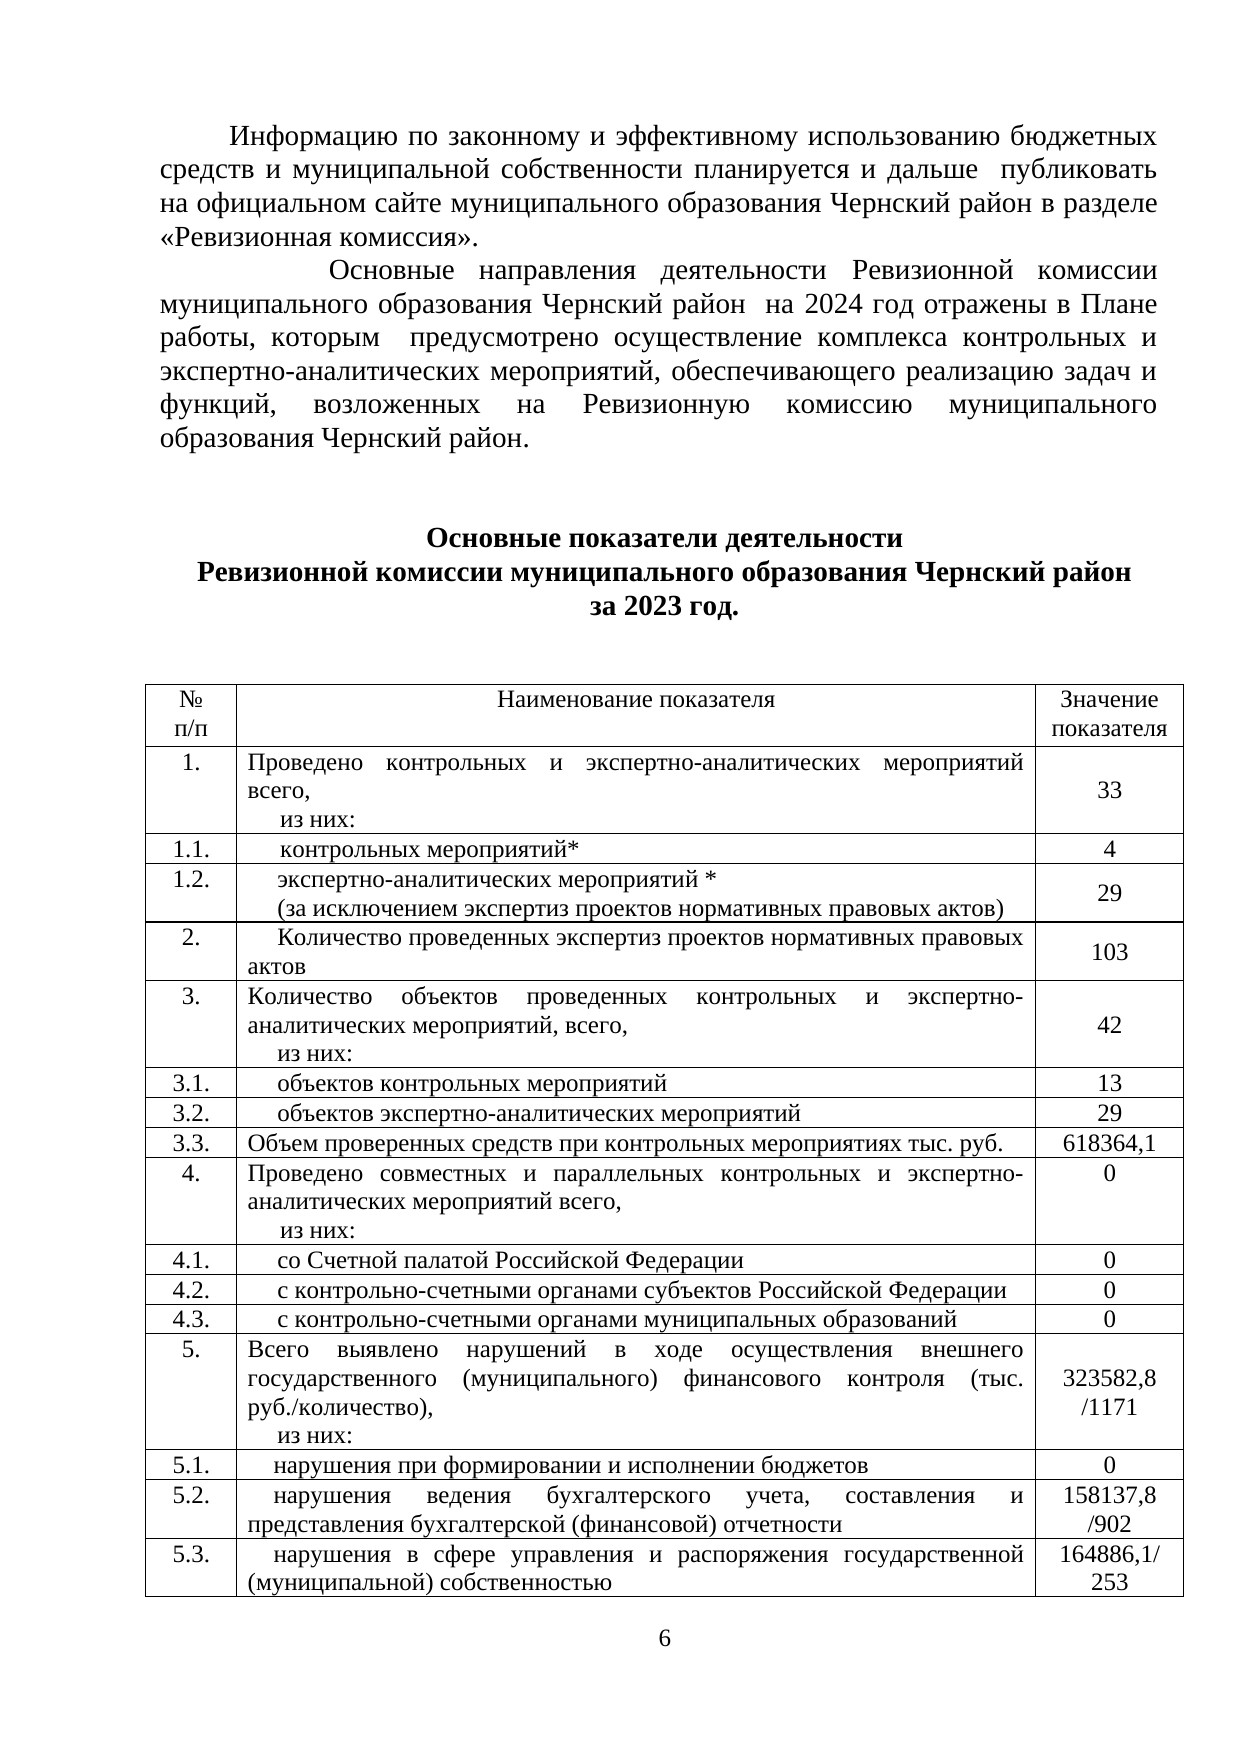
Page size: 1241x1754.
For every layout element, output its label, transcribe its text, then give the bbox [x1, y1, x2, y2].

text Основные направления деятельности Ревизионной комиссии муниципального образования Чернский район на 2024 год отражены в Плане работы, которым предусмотрено осуществление комплекса контрольных и экспертно-аналитических мероприятий, обеспечивающего реализацию задач и функций, возложенных на Ревизионную комиссию муниципального образования Чернский район. [159, 252, 1158, 453]
table_cell 4.1. [146, 1245, 236, 1274]
table_cell 0 [1036, 1450, 1183, 1479]
table_cell 4 [1036, 834, 1183, 863]
table_cell 0 [1036, 1305, 1183, 1333]
table_cell со Счетной палатой Российской Федерации [237, 1245, 1035, 1274]
table_cell 4.2. [146, 1275, 236, 1303]
table_cell 3.2. [146, 1098, 236, 1127]
table_cell 5.3. [146, 1539, 236, 1596]
table_cell с контрольно-счетными органами муниципальных образований [237, 1305, 1035, 1333]
table_cell 29 [1036, 864, 1183, 921]
table_cell 1.2. [146, 864, 236, 921]
table_cell 0 [1036, 1158, 1183, 1244]
table_cell 1.1. [146, 834, 236, 863]
table_cell 0 [1036, 1245, 1183, 1274]
table_cell 164886,1/ 253 [1036, 1539, 1183, 1596]
table_cell 3.1. [146, 1068, 236, 1097]
table_cell 1. [146, 747, 236, 833]
table_cell 4. [146, 1158, 236, 1244]
table_cell 618364,1 [1036, 1128, 1183, 1157]
table_cell 13 [1036, 1068, 1183, 1097]
table_cell 3. [146, 981, 236, 1067]
table_cell 158137,8 /902 [1036, 1480, 1183, 1538]
table_cell нарушения в сфере управления и распоряжения государственной (муниципальной) собственностью [237, 1539, 1035, 1596]
table_cell 4.3. [146, 1305, 236, 1333]
table_header Значение показателя [1036, 685, 1183, 746]
text Основные показатели деятельности [177, 521, 1152, 554]
text Ревизионной комиссии муниципального образования Чернский район [177, 554, 1152, 588]
table_cell объектов контрольных мероприятий [237, 1068, 1035, 1097]
table_header Наименование показателя [237, 685, 1035, 746]
table_cell с контрольно-счетными органами субъектов Российской Федерации [237, 1275, 1035, 1303]
table_cell Количество объектов проведенных контрольных и экспертно-аналитических мероприятий, всего, из них: [237, 981, 1035, 1067]
table_cell экспертно-аналитических мероприятий * (за исключением экспертиз проектов нормативных правовых актов) [237, 864, 1035, 921]
table_cell 29 [1036, 1098, 1183, 1127]
table_cell объектов экспертно-аналитических мероприятий [237, 1098, 1035, 1127]
table_cell Проведено контрольных и экспертно-аналитических мероприятий всего, из них: [237, 747, 1035, 833]
table_cell нарушения при формировании и исполнении бюджетов [237, 1450, 1035, 1479]
table_cell 323582,8 /1171 [1036, 1334, 1183, 1449]
table_cell 5. [146, 1334, 236, 1449]
table_cell 103 [1036, 923, 1183, 980]
table_cell 0 [1036, 1275, 1183, 1303]
table_cell контрольных мероприятий* [237, 834, 1035, 863]
text Информацию по законному и эффективному использованию бюджетных средств и муниципальной собственности планируется и дальше публиковать на официальном сайте муниципального образования Чернский район в разделе «Ревизионная комиссия». [159, 118, 1158, 252]
table_cell 2. [146, 923, 236, 980]
table_cell нарушения ведения бухгалтерского учета, составления и представления бухгалтерской (финансовой) отчетности [237, 1480, 1035, 1538]
table_cell Всего выявлено нарушений в ходе осуществления внешнего государственного (муниципального) финансового контроля (тыс. руб./количество), из них: [237, 1334, 1035, 1449]
table_cell 5.2. [146, 1480, 236, 1538]
text за 2023 год. [177, 588, 1152, 621]
table_cell Объем проверенных средств при контрольных мероприятиях тыс. руб. [237, 1128, 1035, 1157]
table_header № п/п [146, 685, 236, 746]
table_cell Количество проведенных экспертиз проектов нормативных правовых актов [237, 923, 1035, 980]
table_cell Проведено совместных и параллельных контрольных и экспертно-аналитических мероприятий всего, из них: [237, 1158, 1035, 1244]
table_cell 5.1. [146, 1450, 236, 1479]
table_cell 3.3. [146, 1128, 236, 1157]
table_cell 33 [1036, 747, 1183, 833]
table_cell 42 [1036, 981, 1183, 1067]
